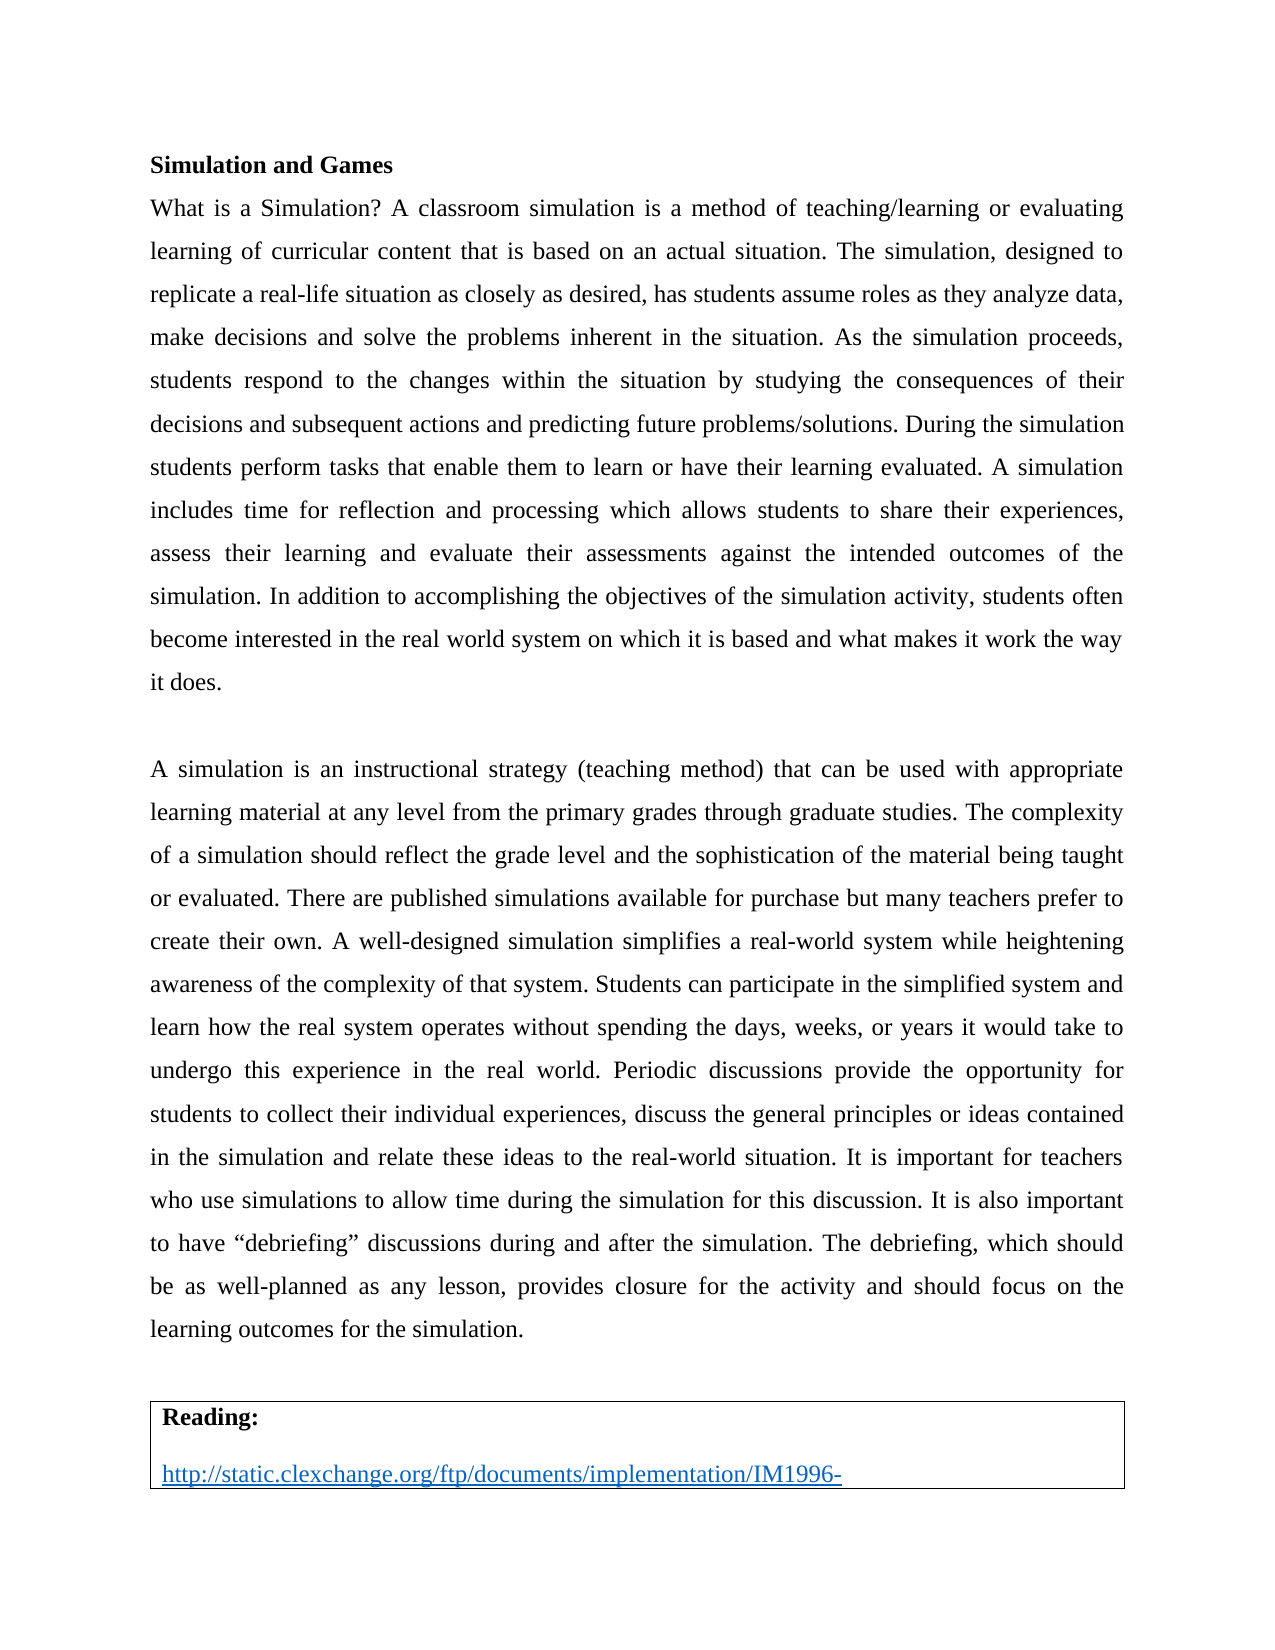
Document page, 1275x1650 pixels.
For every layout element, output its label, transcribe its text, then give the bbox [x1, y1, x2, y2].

text What is a Simulation? A classroom simulation is a method of teaching/learning or evaluating learning of curricular content that is based on an actual situation. The simulation, designed to replicate a real-life situation as closely as desired, has students assume roles as they analyze data, make decisions and solve the problems inherent in the situation. As the simulation proceeds, students respond to the changes within the situation by studying the consequences of their decisions and subsequent actions and predicting future problems/solutions. During the simulation students perform tasks that enable them to learn or have their learning evaluated. A simulation includes time for reflection and processing which allows students to share their experiences, assess their learning and evaluate their assessments against the intended outcomes of the simulation. In addition to accomplishing the objectives of the simulation activity, students often become interested in the real world system on which it is based and what makes it work the way it does. [150, 193, 1125, 696]
text A simulation is an instructional strategy (teaching method) that can be used with appropriate learning material at any level from the primary grades through graduate studies. The complexity of a simulation should reflect the grade level and the sophistication of the material being taught or evaluated. There are published simulations available for purchase but many teachers prefer to create their own. A well-designed simulation simplifies a real-world system while heightening awareness of the complexity of that system. Students can participate in the simplified system and learn how the real system operates without spending the days, weeks, or years it would take to undergo this experience in the real world. Periodic discussions provide the opportunity for students to collect their individual experiences, discuss the general principles or ideas contained in the simulation and relate these ideas to the real-world situation. It is important for teachers who use simulations to allow time during the simulation for this discussion. It is also important to have “debriefing” discussions during and after the simulation. The debriefing, which should be as well-planned as any lesson, provides closure for the activity and should focus on the learning outcomes for the simulation. [150, 754, 1125, 1343]
text Simulation and Games [150, 150, 1125, 179]
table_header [151, 1402, 1124, 1488]
